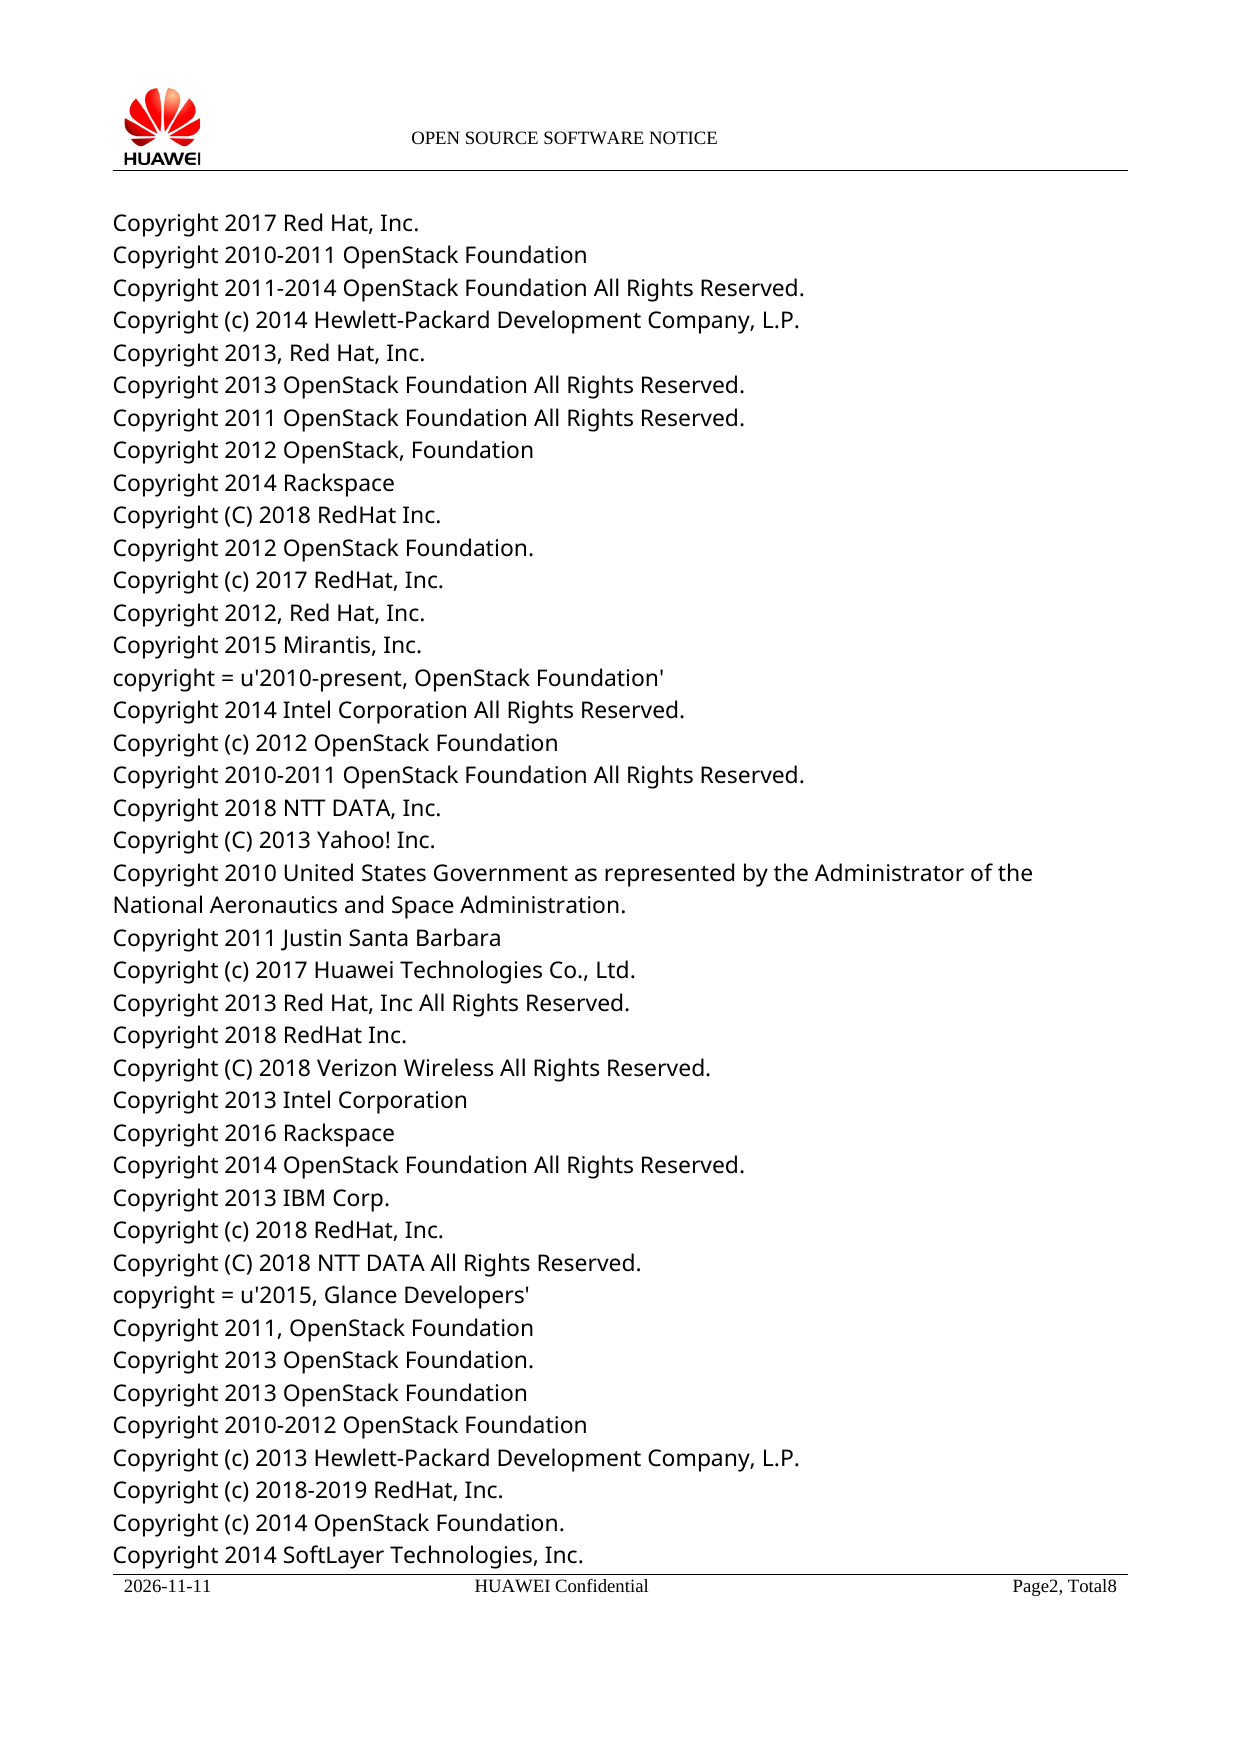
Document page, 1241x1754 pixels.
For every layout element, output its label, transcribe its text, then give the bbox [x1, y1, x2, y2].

picture [124, 88, 201, 165]
